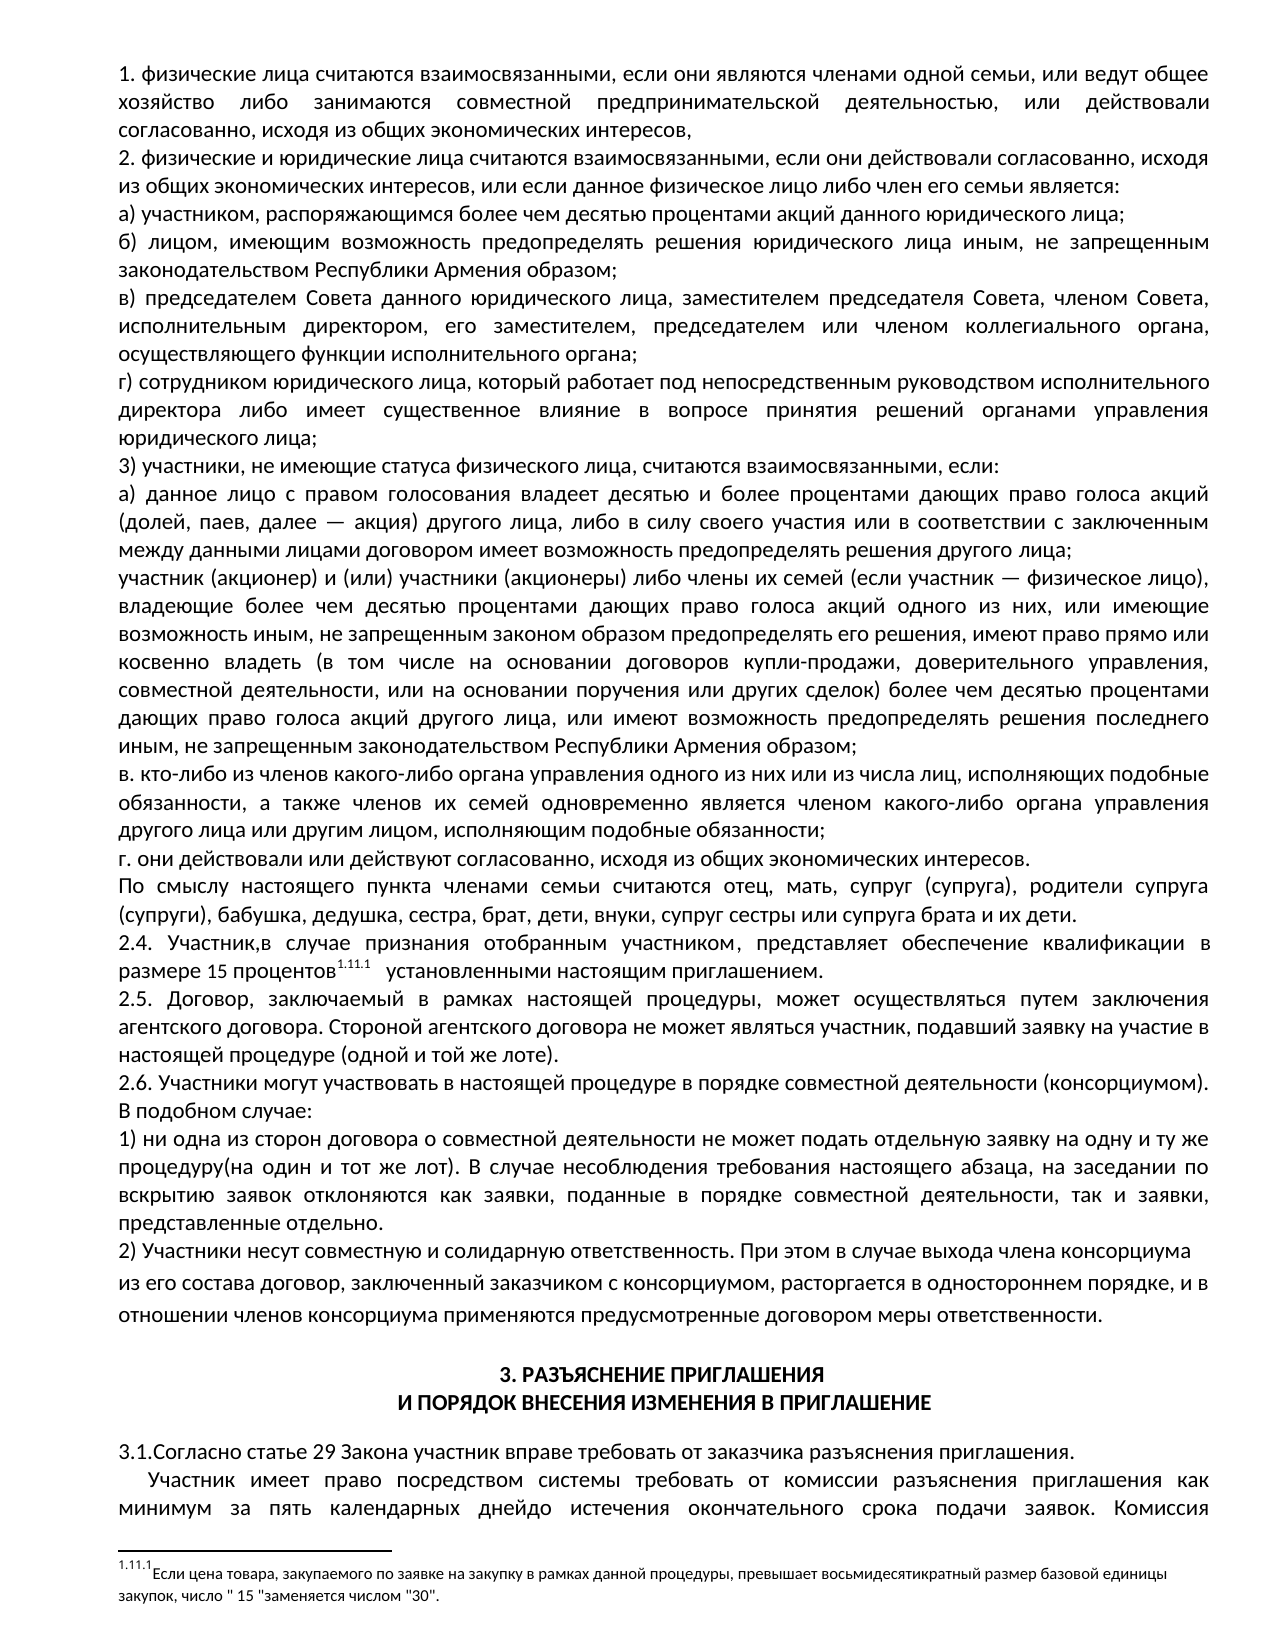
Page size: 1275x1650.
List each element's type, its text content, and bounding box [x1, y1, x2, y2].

text По смыслу настоящего пункта членами семьи считаются отец, мать, супруг (супруга), родители супруга (супруги), бабушка, дедушка, сестра, брат, дети, внуки, супруг сестры или супруга брата и их дети. [118, 872, 1211, 928]
text 2.6. Участники могут участвовать в настоящей процедуре в порядке совместной деятельности (консорциумом). [118, 1068, 1211, 1096]
text 3) участники, не имеющие статуса физического лица, считаются взаимосвязанными, если: [118, 451, 1211, 479]
text 2. физические и юридические лица считаются взаимосвязанными, если они действовали согласованно, исходя из общих экономических интересов, или если данное физическое лицо либо член его семьи является: [118, 143, 1211, 199]
text в. кто-либо из членов какого-либо органа управления одного из них или из числа лиц, исполняющих подобные обязанности, а также членов их семей одновременно является членом какого-либо органа управления другого лица или другим лицом, исполняющим подобные обязанности; [118, 759, 1211, 844]
text В подобном случае: [118, 1096, 1211, 1124]
text в) председателем Совета данного юридического лица, заместителем председателя Совета, членом Совета, исполнительным директором, его заместителем, председателем или членом коллегиального органа, осуществляющего функции исполнительного органа; [118, 283, 1211, 367]
text б) лицом, имеющим возможность предопределять решения юридического лица иным, не запрещенным законодательством Республики Армения образом; [118, 227, 1211, 283]
text 1) ни одна из сторон договора о совместной деятельности не может подать отдельную заявку на одну и ту же процедуру(на один и тот же лот). В случае несоблюдения требования настоящего абзаца, на заседании по вскрытию заявок отклоняются как заявки, поданные в порядке совместной деятельности, так и заявки, представленные отдельно. [118, 1124, 1211, 1236]
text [118, 1465, 1211, 1521]
text а) участником, распоряжающимся более чем десятью процентами акций данного юридического лица; [118, 199, 1211, 227]
text 1. физические лица считаются взаимосвязанными, если они являются членами одной семьи, или ведут общее хозяйство либо занимаются совместной предпринимательской деятельностью, или действовали согласованно, исходя из общих экономических интересов, [118, 59, 1211, 143]
text 2.4. Участник,в случае признания отобранным участником, представляет обеспечение квалификации в размере 15 процентов1.1 установленными настоящим приглашением. [118, 928, 1211, 984]
text 3. РАЗЪЯСНЕНИЕ ПРИГЛАШЕНИЯ И ПОРЯДОК ВНЕСЕНИЯ ИЗМЕНЕНИЯ В ПРИГЛАШЕНИЕ [118, 1361, 1211, 1417]
text г) сотрудником юридического лица, который работает под непосредственным руководством исполнительного директора либо имеет существенное влияние в вопросе принятия решений органами управления юридического лица; [118, 367, 1211, 451]
text г. они действовали или действуют согласованно, исходя из общих экономических интересов. [118, 844, 1211, 872]
text 2) Участники несут совместную и солидарную ответственность. При этом в случае выхода члена консорциума из его состава договор, заключенный заказчиком с консорциумом, расторгается в одностороннем порядке, и в отношении членов консорциума применяются предусмотренные договором меры ответственности. [118, 1236, 1211, 1328]
text 2.5. Договор, заключаемый в рамках настоящей процедуры, может осуществляться путем заключения агентского договора. Стороной агентского договора не может являться участник, подавший заявку на участие в настоящей процедуре (одной и той же лоте). [118, 984, 1211, 1068]
text 3.1.Согласно статье 29 Закона участник вправе требовать от заказчика разъяснения приглашения. [118, 1437, 1211, 1465]
text участник (акционер) и (или) участники (акционеры) либо члены их семей (если участник — физическое лицо), владеющие более чем десятью процентами дающих право голоса акций одного из них, или имеющие возможность иным, не запрещенным законом образом предопределять его решения, имеют право прямо или косвенно владеть (в том числе на основании договоров купли-продажи, доверительного управления, совместной деятельности, или на основании поручения или других сделок) более чем десятью процентами дающих право голоса акций другого лица, или имеют возможность предопределять решения последнего иным, не запрещенным законодательством Республики Армения образом; [118, 563, 1211, 759]
text а) данное лицо с правом голосования владеет десятью и более процентами дающих право голоса акций (долей, паев, далее — акция) другого лица, либо в силу своего участия или в соответствии с заключенным между данными лицами договором имеет возможность предопределять решения другого лица; [118, 479, 1211, 563]
